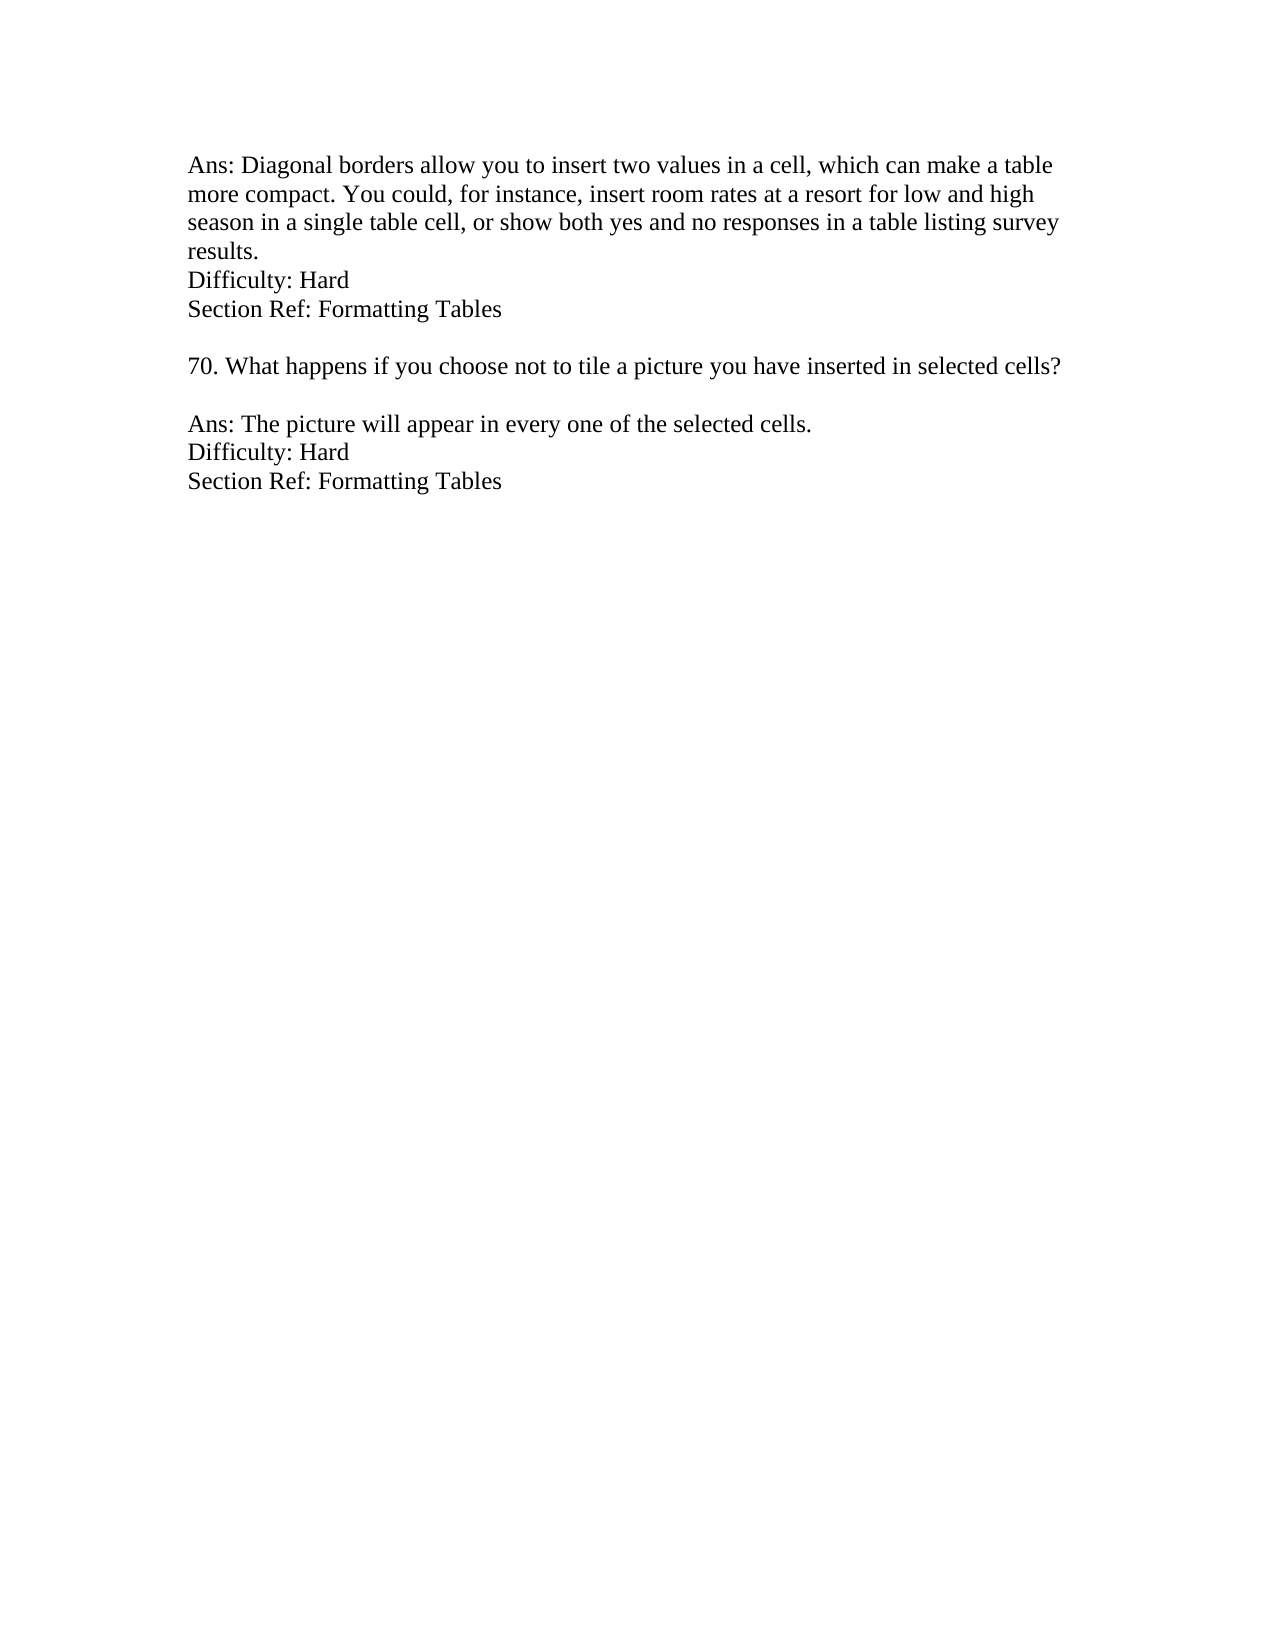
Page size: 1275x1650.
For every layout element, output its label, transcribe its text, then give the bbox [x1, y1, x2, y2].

text Ans: The picture will appear in every one of the selected cells. [187, 409, 1087, 437]
text Difficulty: Hard [187, 265, 1087, 294]
text Section Ref: Formatting Tables [187, 294, 1087, 322]
text 70. What happens if you choose not to tile a picture you have inserted in selected cells? [187, 351, 1087, 380]
text Difficulty: Hard [187, 437, 1087, 466]
text Section Ref: Formatting Tables [187, 466, 1087, 495]
text Ans: Diagonal borders allow you to insert two values in a cell, which can make a table more compact. You could, for instance, insert room rates at a resort for low and high season in a single table cell, or show both yes and no responses in a table listing survey results. [187, 150, 1087, 265]
